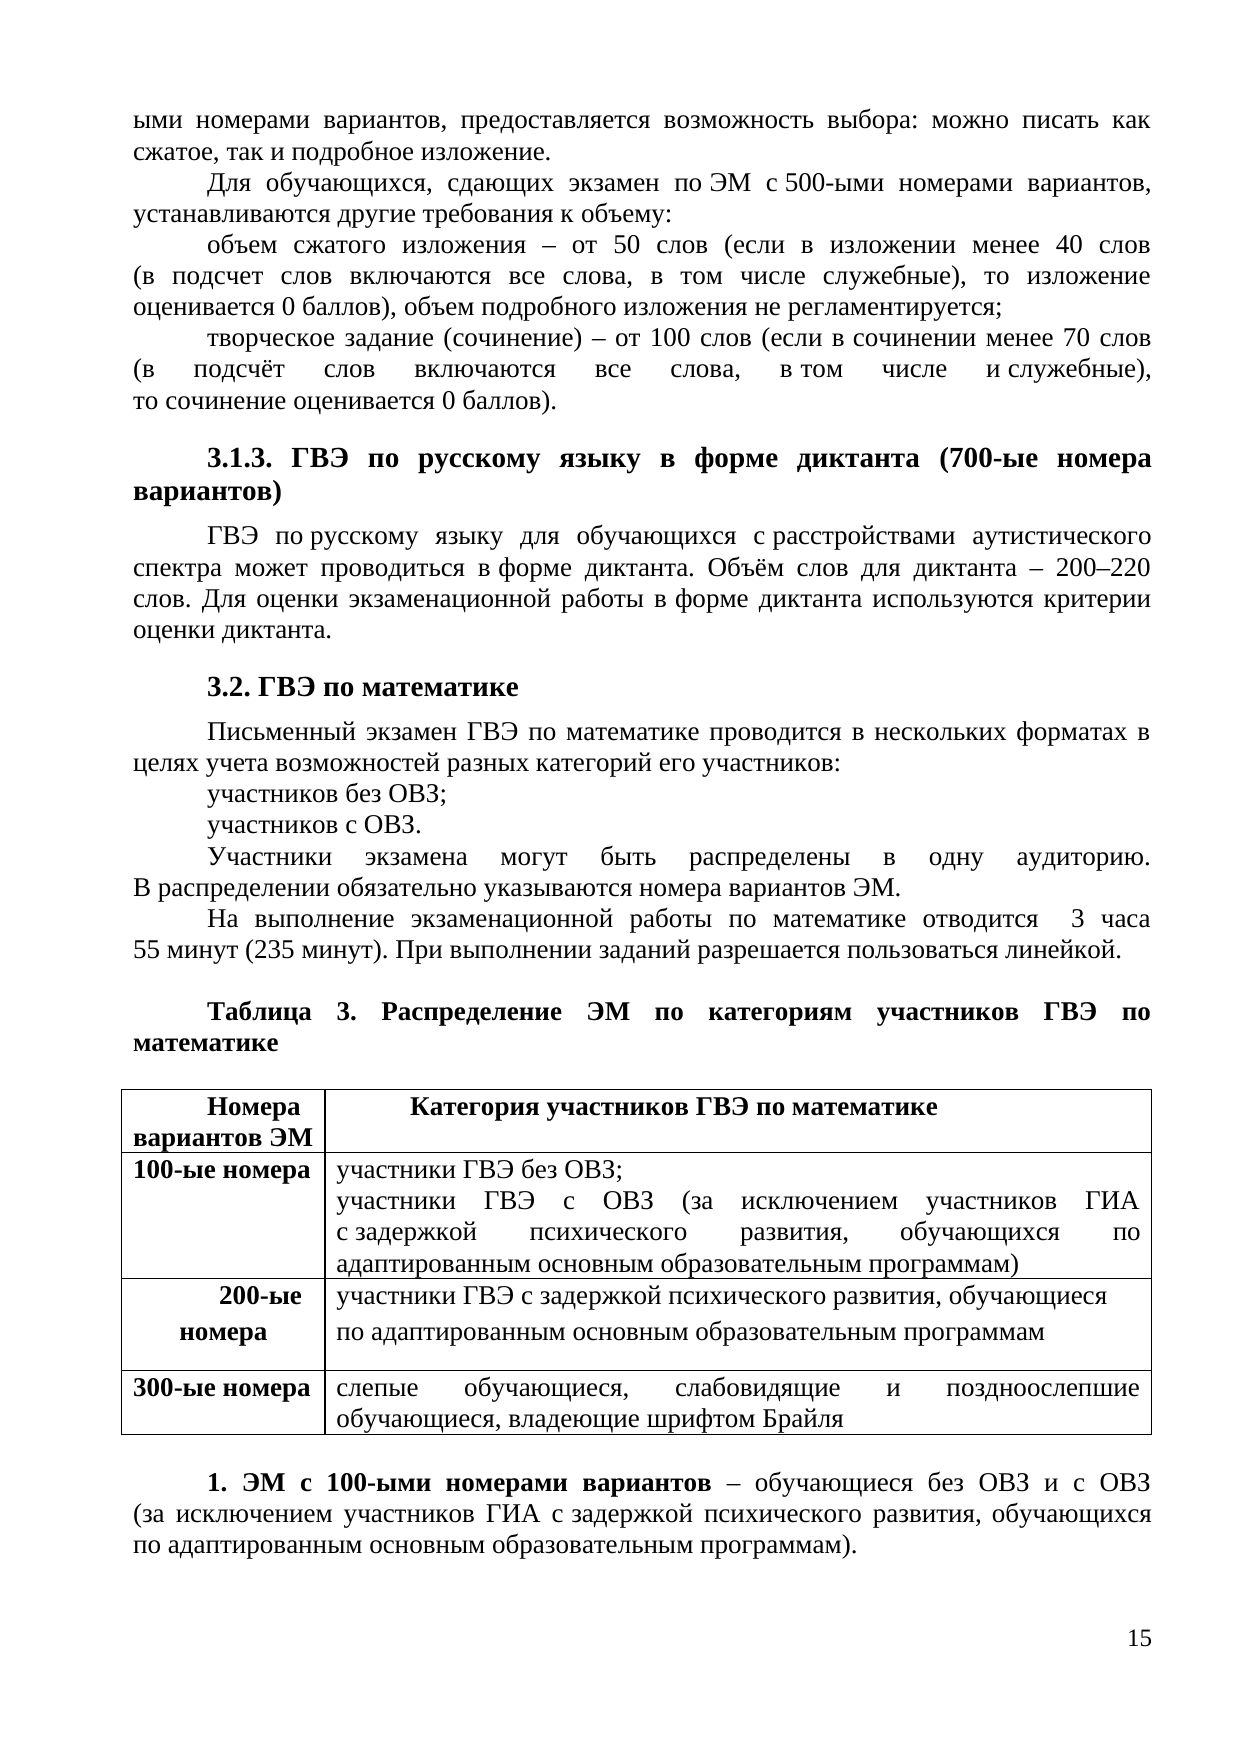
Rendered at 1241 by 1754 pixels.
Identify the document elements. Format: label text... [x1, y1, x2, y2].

table_cell участники ГВЭ без ОВЗ; участники ГВЭ с ОВЗ (за исключением участников ГИА с задержкой психического развития, обучающихся по адаптированным основным образовательным программам) [326, 1153, 1151, 1278]
table_cell участники ГВЭ с задержкой психического развития, обучающиеся по адаптированным основным образовательным программам [326, 1279, 1151, 1370]
table_header Категория участников ГВЭ по математике [326, 1090, 1151, 1152]
text На выполнение экзаменационной работы по математике отводится 3 часа 55 минут (235 минут). При выполнении заданий разрешается пользоваться линейкой. [133, 902, 1152, 964]
table_cell 300-ые номера [122, 1371, 324, 1434]
subtitle 3.2. ГВЭ по математике [133, 669, 1152, 703]
text ГВЭ по русскому языку для обучающихся с расстройствами аутистического спектра может проводиться в форме диктанта. Объём слов для диктанта – 200–220 слов. Для оценки экзаменационной работы в форме диктанта используются критерии оценки диктанта. [133, 519, 1152, 644]
text объем сжатого изложения – от 50 слов (если в изложении менее 40 слов (в подсчет слов включаются все слова, в том числе служебные), то изложение оценивается 0 баллов), объем подробного изложения не регламентируется; [133, 228, 1152, 321]
text участников без ОВЗ; [133, 777, 1152, 808]
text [133, 103, 1152, 166]
text Участники экзамена могут быть распределены в одну аудиторию. В распределении обязательно указываются номера вариантов ЭМ. [133, 840, 1152, 902]
text Письменный экзамен ГВЭ по математике проводится в нескольких форматах в целях учета возможностей разных категорий его участников: [133, 715, 1152, 777]
text творческое задание (сочинение) – от 100 слов (если в сочинении менее 70 слов (в подсчёт слов включаются все слова, в том числе и служебные), то сочинение оценивается 0 баллов). [133, 321, 1152, 415]
table_cell слепые обучающиеся, слабовидящие и поздноослепшие обучающиеся, владеющие шрифтом Брайля [326, 1371, 1151, 1434]
text Для обучающихся, сдающих экзамен по ЭМ с 500-ыми номерами вариантов, устанавливаются другие требования к объему: [133, 166, 1152, 228]
table_cell 100-ые номера [122, 1153, 324, 1278]
table_cell 200-ые номера [122, 1279, 324, 1370]
subtitle 3.1.3. ГВЭ по русскому языку в форме диктанта (700-ые номера вариантов) [133, 440, 1152, 507]
text 1. ЭМ с 100-ыми номерами вариантов – обучающиеся без ОВЗ и с ОВЗ (за исключением участников ГИА с задержкой психического развития, обучающихся по адаптированным основным образовательным программам). [133, 1466, 1152, 1559]
text участников с ОВЗ. [133, 808, 1152, 840]
text Таблица 3. Распределение ЭМ по категориям участников ГВЭ по математике [133, 995, 1152, 1058]
table_header Номера вариантов ЭМ [122, 1090, 324, 1152]
